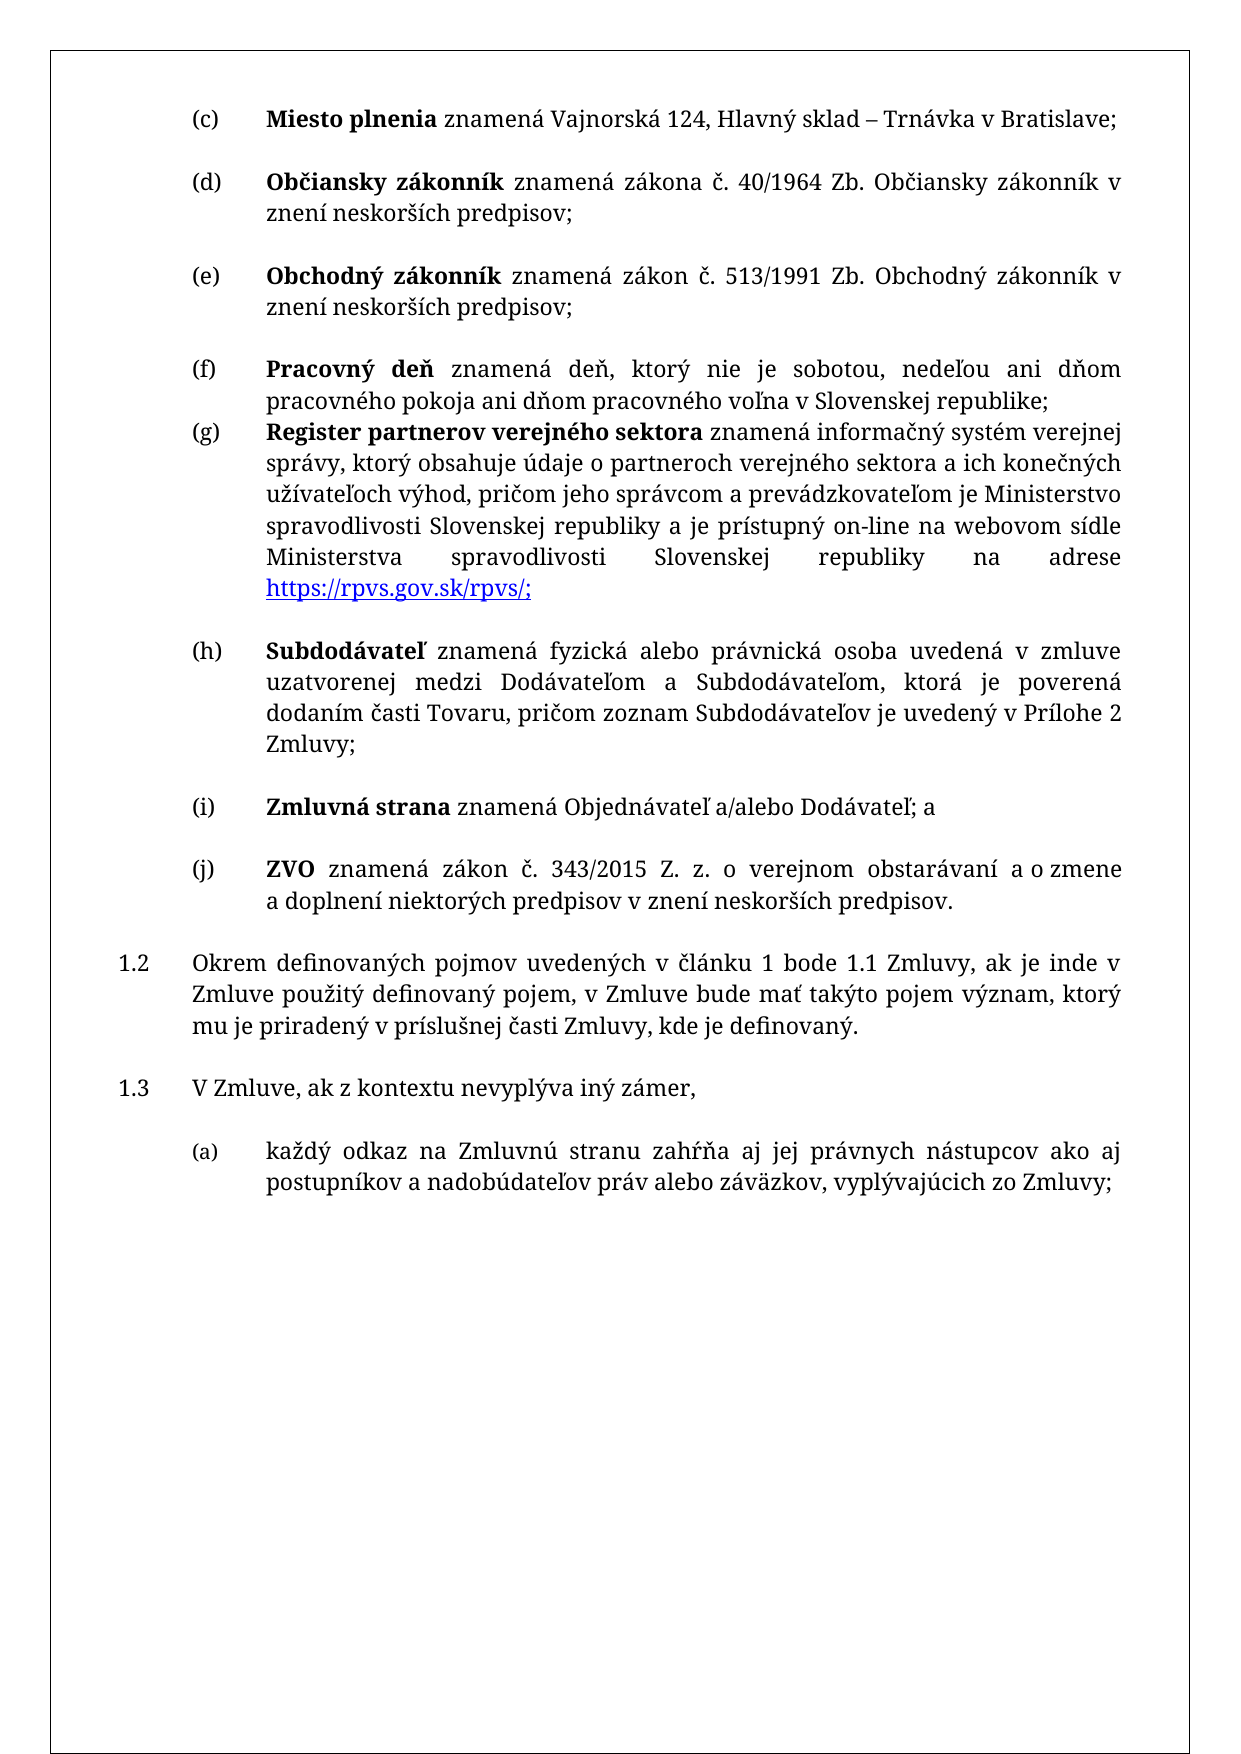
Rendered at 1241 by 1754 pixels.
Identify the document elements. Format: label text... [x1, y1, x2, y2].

list Okrem definovaných pojmov uvedených v článku 1 bode 1.1 Zmluvy, ak je inde v Zmluve použitý definovaný pojem, v Zmluve bude mať takýto pojem význam, ktorý mu je priradený v príslušnej časti Zmluvy, kde je definovaný. [118, 947, 1122, 1041]
list Subdodávateľ znamená fyzická alebo právnická osoba uvedená v zmluve uzatvorenej medzi Dodávateľom a Subdodávateľom, ktorá je poverená dodaním časti Tovaru, pričom zoznam Subdodávateľov je uvedený v Prílohe 2 Zmluvy; [192, 634, 1122, 759]
list Zmluvná strana znamená Objednávateľ a/alebo Dodávateľ; a [192, 791, 1122, 822]
list V Zmluve, ak z kontextu nevyplýva iný zámer, [118, 1072, 1122, 1103]
list Pracovný deň znamená deň, ktorý nie je sobotou, nedeľou ani dňom pracovného pokoja ani dňom pracovného voľna v Slovenskej republike; [192, 353, 1122, 416]
list ZVO znamená zákon č. 343/2015 Z. z. o verejnom obstarávaní a o zmene a doplnení niektorých predpisov v znení neskorších predpisov. [192, 853, 1122, 916]
list každý odkaz na Zmluvnú stranu zahŕňa aj jej právnych nástupcov ako aj postupníkov a nadobúdateľov práv alebo záväzkov, vyplývajúcich zo Zmluvy; [192, 1134, 1122, 1197]
list Obchodný zákonník znamená zákon č. 513/1991 Zb. Obchodný zákonník v znení neskorších predpisov; [192, 259, 1122, 322]
list Občiansky zákonník znamená zákona č. 40/1964 Zb. Občiansky zákonník v znení neskorších predpisov; [192, 166, 1122, 228]
list Register partnerov verejného sektora znamená informačný systém verejnej správy, ktorý obsahuje údaje o partneroch verejného sektora a ich konečných užívateľoch výhod, pričom jeho správcom a prevádzkovateľom je Ministerstvo spravodlivosti Slovenskej republiky a je prístupný on-line na webovom sídle Ministerstva spravodlivosti Slovenskej republiky na adrese https://rpvs.gov.sk/rpvs/; [192, 416, 1122, 603]
list Miesto plnenia znamená Vajnorská 124, Hlavný sklad – Trnávka v Bratislave; [192, 103, 1122, 134]
